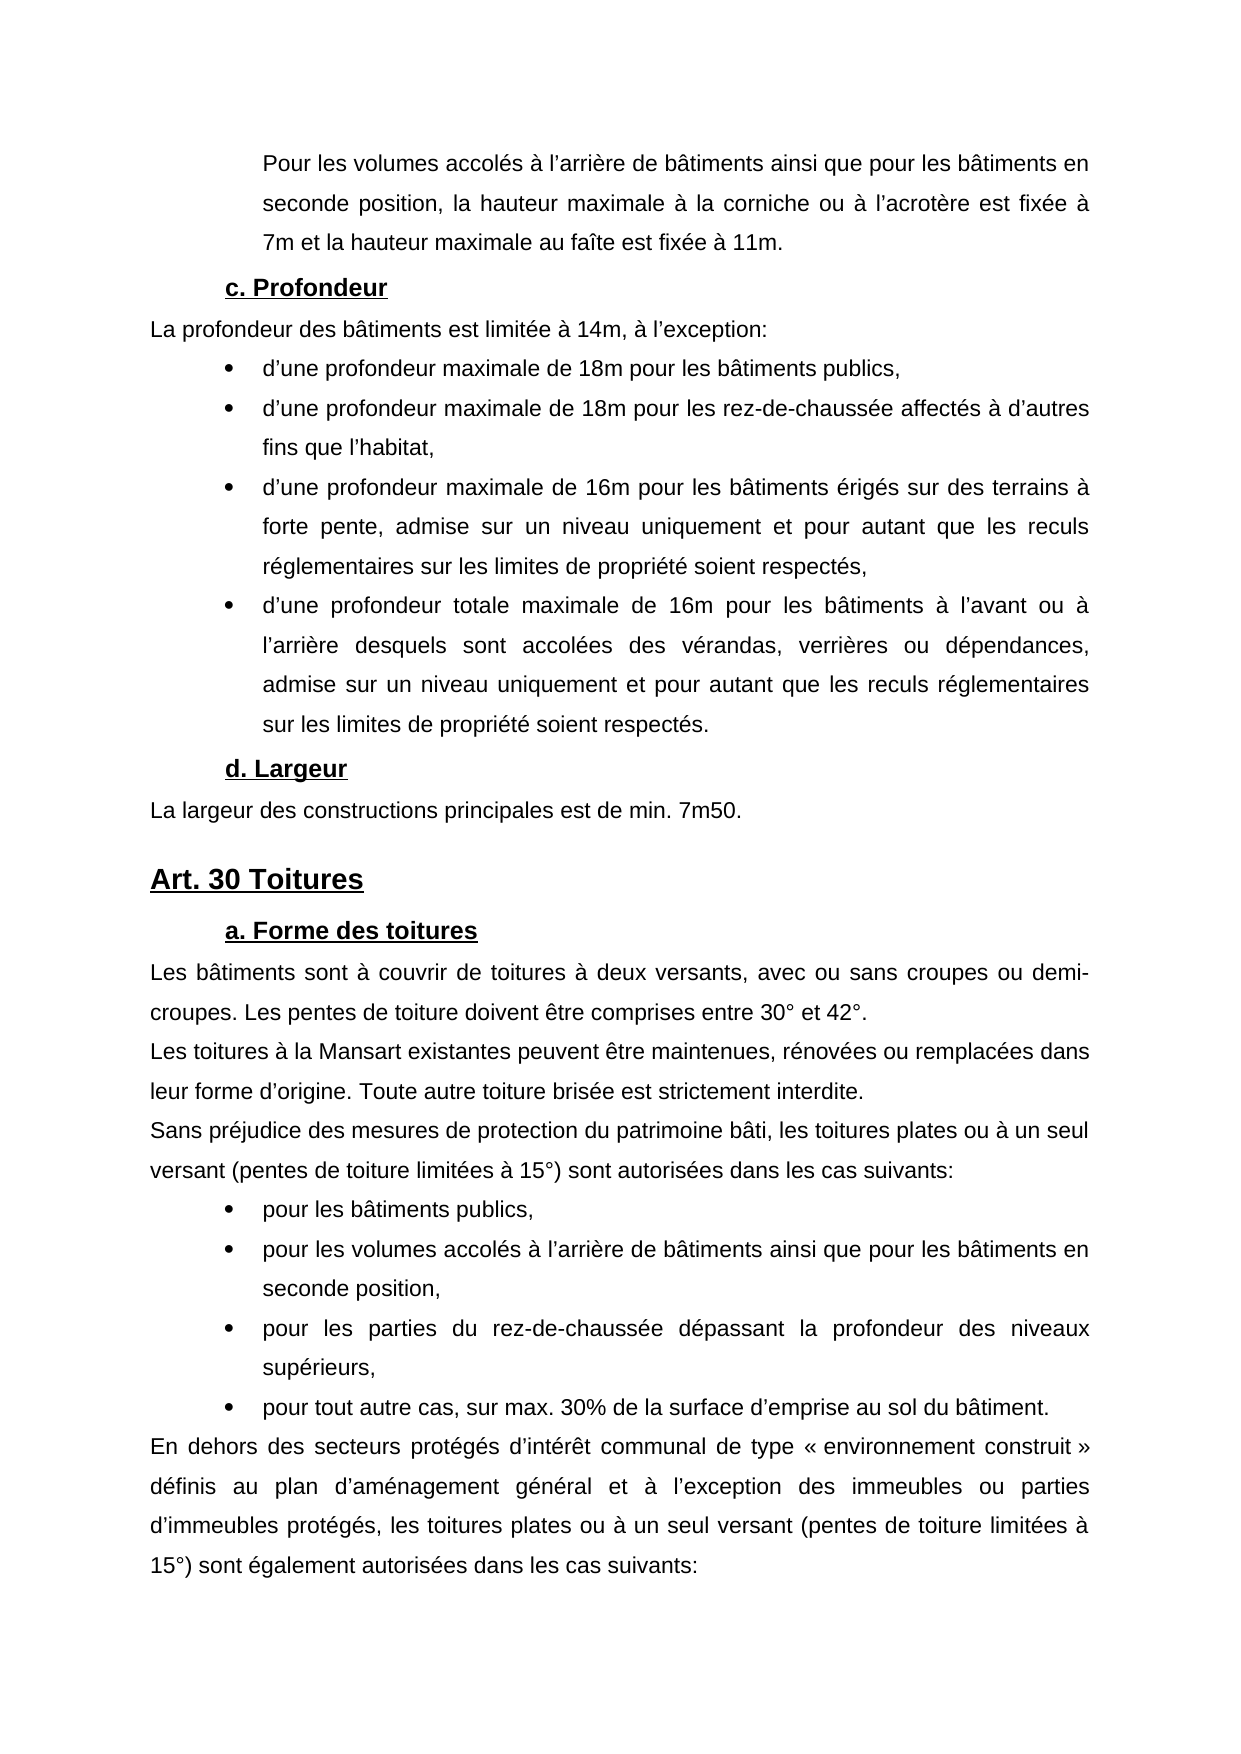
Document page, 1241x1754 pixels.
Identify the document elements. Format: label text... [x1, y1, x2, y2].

list d’une profondeur maximale de 18m pour les bâtiments publics, [225, 355, 1090, 382]
list pour tout autre cas, sur max. 30% de la surface d’emprise au sol du bâtiment. [225, 1394, 1090, 1420]
list pour les volumes accolés à l’arrière de bâtiments ainsi que pour les bâtiments en seconde position, [225, 1236, 1090, 1302]
list d’une profondeur maximale de 16m pour les bâtiments érigés sur des terrains à forte pente, admise sur un niveau uniquement et pour autant que les reculs réglementaires sur les limites de propriété soient respectés, [225, 474, 1090, 579]
list pour les bâtiments publics, [225, 1196, 1090, 1223]
list pour les parties du rez-de-chaussée dépassant la profondeur des niveaux supérieurs, [225, 1315, 1090, 1381]
text Les toitures à la Mansart existantes peuvent être maintenues, rénovées ou remplacées dans leur forme d’origine. Toute autre toiture brisée est strictement interdite. [150, 1038, 1090, 1104]
subtitle c. Profondeur [225, 273, 1090, 301]
list d’une profondeur totale maximale de 16m pour les bâtiments à l’avant ou à l’arrière desquels sont accolées des vérandas, verrières ou dépendances, admise sur un niveau uniquement et pour autant que les reculs réglementaires sur les limites de propriété soient respectés. [225, 592, 1090, 737]
text La profondeur des bâtiments est limitée à 14m, à l’exception: [150, 316, 1090, 342]
text En dehors des secteurs protégés d’intérêt communal de type « environnement construit » définis au plan d’aménagement général et à l’exception des immeubles ou parties d’immeubles protégés, les toitures plates ou à un seul versant (pentes de toiture limitées à 15°) sont également autorisées dans les cas suivants: [150, 1433, 1090, 1578]
text La largeur des constructions principales est de min. 7m50. [150, 797, 1090, 824]
text Pour les volumes accolés à l’arrière de bâtiments ainsi que pour les bâtiments en seconde position, la hauteur maximale à la corniche ou à l’acrotère est fixée à 7m et la hauteur maximale au faîte est fixée à 11m. [262, 150, 1090, 255]
subtitle Art. 30 Toitures [150, 862, 1090, 895]
text Les bâtiments sont à couvrir de toitures à deux versants, avec ou sans croupes ou demi-croupes. Les pentes de toiture doivent être comprises entre 30° et 42°. [150, 959, 1090, 1025]
list d’une profondeur maximale de 18m pour les rez-de-chaussée affectés à d’autres fins que l’habitat, [225, 395, 1090, 461]
text Sans préjudice des mesures de protection du patrimoine bâti, les toitures plates ou à un seul versant (pentes de toiture limitées à 15°) sont autorisées dans les cas suivants: [150, 1117, 1090, 1183]
subtitle d. Largeur [225, 754, 1090, 783]
subtitle a. Forme des toitures [225, 916, 1090, 945]
